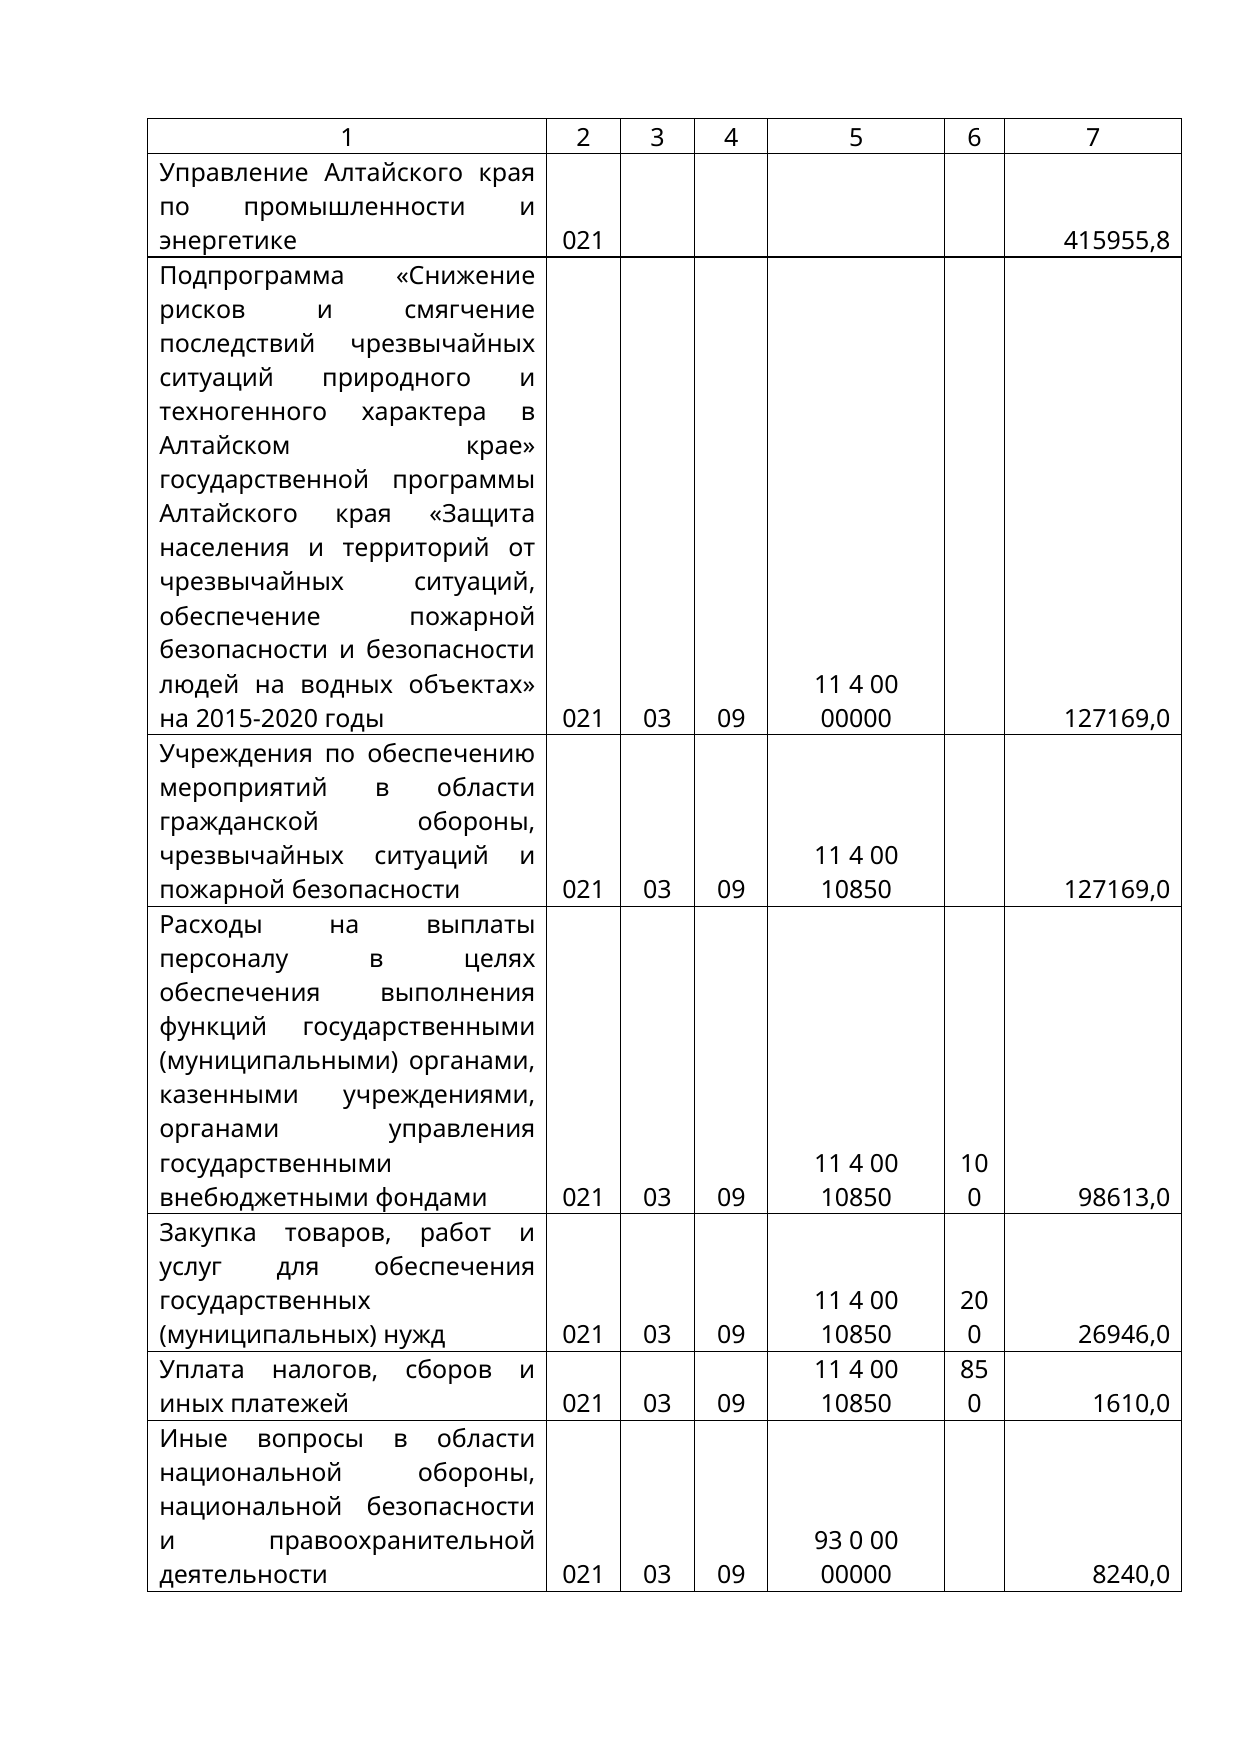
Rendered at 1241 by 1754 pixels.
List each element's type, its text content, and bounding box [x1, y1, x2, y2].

table_cell Иные вопросы в области национальной обороны, национальной безопасности и правоохранительной деятельности [148, 1421, 546, 1591]
table_cell Подпрограмма «Снижение рисков и смягчение последствий чрезвычайных ситуаций природного и техногенного характера в Алтайском крае» государственной программы Алтайского края «Защита населения и территорий от чрезвычайных ситуаций, обеспечение пожарной безопасности и безопасности людей на водных объектах» на 2015-2020 годы [148, 258, 546, 734]
table_cell [768, 154, 944, 256]
table_cell Учреждения по обеспечению мероприятий в области гражданской обороны, чрезвычайных ситуаций и пожарной безопасности [148, 735, 546, 906]
table_header 3 [621, 119, 694, 153]
table_cell 03 [621, 1214, 694, 1351]
table_cell 03 [621, 735, 694, 906]
table_cell 26946,0 [1005, 1214, 1181, 1351]
table_cell 021 [547, 735, 620, 906]
table_cell 127169,0 [1005, 735, 1181, 906]
table_cell 100 [945, 907, 1004, 1213]
table_cell 850 [945, 1352, 1004, 1420]
table_cell 93 0 00 00000 [768, 1421, 944, 1591]
table_cell 11 4 00 10850 [768, 907, 944, 1213]
table_cell 1610,0 [1005, 1352, 1181, 1420]
table_cell 127169,0 [1005, 258, 1181, 734]
table_cell [945, 1421, 1004, 1591]
table_cell 09 [695, 1352, 767, 1420]
table_cell 11 4 00 00000 [768, 258, 944, 734]
table_cell 11 4 00 10850 [768, 1352, 944, 1420]
table_cell 021 [547, 1352, 620, 1420]
table_cell 09 [695, 735, 767, 906]
table_cell 09 [695, 907, 767, 1213]
table_cell [945, 154, 1004, 256]
table_header 5 [768, 119, 944, 153]
table_cell 09 [695, 258, 767, 734]
table_cell [945, 258, 1004, 734]
table_cell Расходы на выплаты персоналу в целях обеспечения выполнения функций государственными (муниципальными) органами, казенными учреждениями, органами управления государственными внебюджетными фондами [148, 907, 546, 1213]
table_header 6 [945, 119, 1004, 153]
table_cell Управление Алтайского края по промышленности и энергетике [148, 154, 546, 256]
table_header 4 [695, 119, 767, 153]
table_cell 98613,0 [1005, 907, 1181, 1213]
table_cell 415955,8 [1005, 154, 1181, 256]
table_cell Уплата налогов, сборов и иных платежей [148, 1352, 546, 1420]
table_cell 8240,0 [1005, 1421, 1181, 1591]
table_cell 03 [621, 1421, 694, 1591]
table_header 1 [148, 119, 546, 153]
table_cell 09 [695, 1421, 767, 1591]
table_cell 200 [945, 1214, 1004, 1351]
table_cell [695, 154, 767, 256]
table_cell 03 [621, 907, 694, 1213]
table_cell [945, 735, 1004, 906]
table_cell 03 [621, 1352, 694, 1420]
table_cell 11 4 00 10850 [768, 1214, 944, 1351]
table_header 7 [1005, 119, 1181, 153]
table_cell [621, 154, 694, 256]
table_header 2 [547, 119, 620, 153]
table_cell 021 [547, 258, 620, 734]
table_cell 03 [621, 258, 694, 734]
table_cell 11 4 00 10850 [768, 735, 944, 906]
table_cell Закупка товаров, работ и услуг для обеспечения государственных (муниципальных) нужд [148, 1214, 546, 1351]
table_cell 021 [547, 907, 620, 1213]
table_cell 09 [695, 1214, 767, 1351]
table_cell 021 [547, 1421, 620, 1591]
table_cell 021 [547, 1214, 620, 1351]
table_cell 021 [547, 154, 620, 256]
